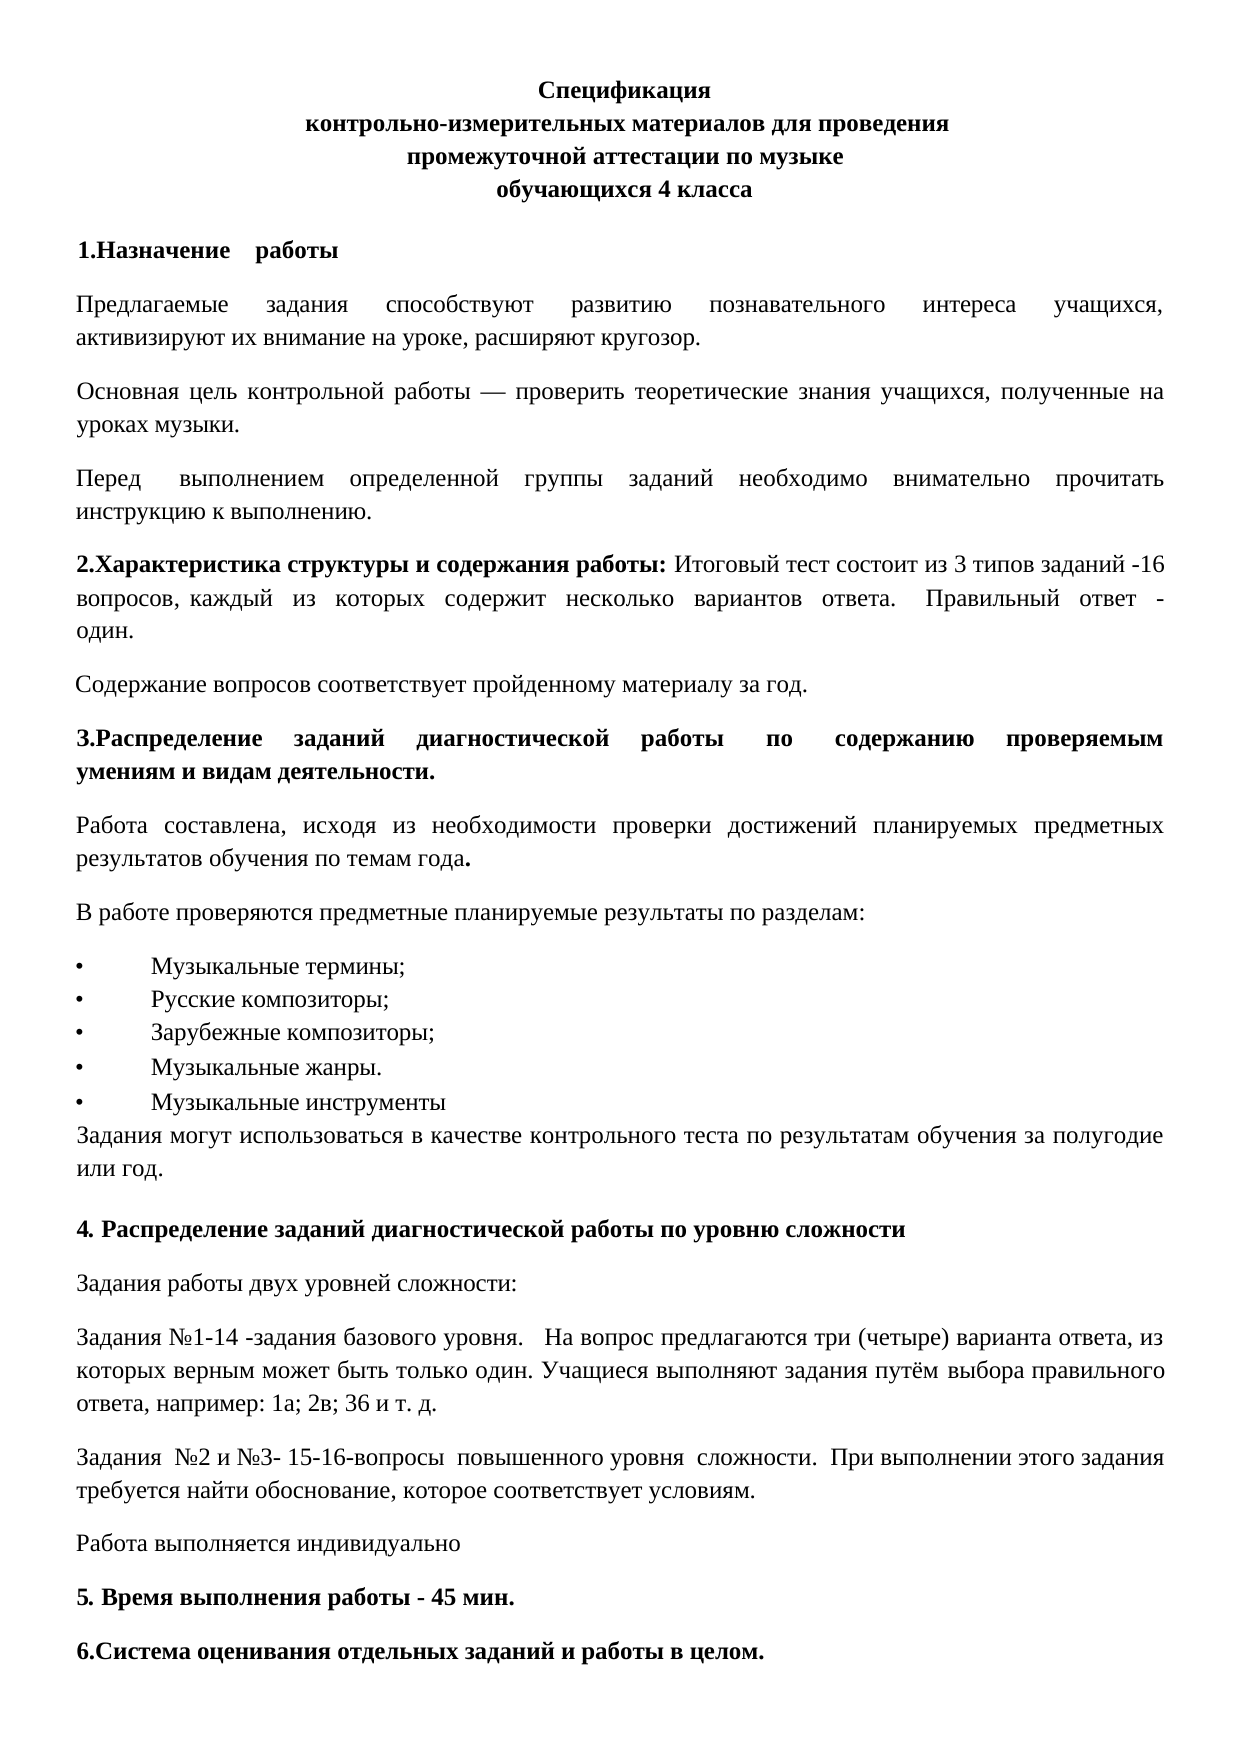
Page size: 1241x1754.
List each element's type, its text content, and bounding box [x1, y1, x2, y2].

text промежуточной аттестации по музыке [75, 141, 1176, 170]
text 4. Распределение заданий диагностической работы по уровню сложности [76, 1214, 1165, 1243]
text В работе проверяются предметные планируемые результаты по разделам: [76, 897, 1165, 926]
text Содержание вопросов соответствует пройденному материалу за год. [75, 669, 1165, 698]
text Перед выполнением определенной группы заданий необходимо внимательно прочитать инструкцию к выполнению. [76, 463, 1165, 524]
text Работа выполняется индивидуально [76, 1528, 1165, 1557]
text Основная цель контрольной работы — проверить теоретические знания учащихся, полученные на уроках музыки. [76, 376, 1165, 438]
text Задания №2 и №3- 15-16-вопросы повышенного уровня сложности. При выполнении этого задания требуется найти обоснование, которое соответствует условиям. [76, 1442, 1165, 1503]
text З.Распределение заданий диагностической работы по содержанию проверяемым умениям и видам деятельности. [76, 723, 1165, 785]
text контрольно-измерительных материалов для проведения [75, 108, 1180, 137]
list Музыкальные жанры. [75, 1052, 1165, 1081]
text Спецификация [75, 75, 1173, 104]
text Предлагаемые задания способствуют развитию познавательного интереса учащихся, активизируют их внимание на уроке, расширяют кругозор. [76, 289, 1165, 351]
list Музыкальные инструменты [75, 1087, 1165, 1116]
text 6.Система оценивания отдельных заданий и работы в целом. [76, 1636, 1165, 1665]
text Задания №1-14 -задания базового уровня. На вопрос предлагаются три (четыре) варианта ответа, из которых верным может быть только один. Учащиеся выполняют задания путём выбора правильного ответа, например: 1а; 2в; 36 и т. д. [76, 1322, 1165, 1417]
list Русские композиторы; [75, 984, 1165, 1013]
text 5. Время выполнения работы - 45 мин. [76, 1582, 1165, 1611]
text Задания могут использоваться в качестве контрольного теста по результатам обучения за полугодие или год. [76, 1120, 1165, 1182]
text обучающихся 4 класса [75, 174, 1173, 203]
list Зарубежные композиторы; [75, 1017, 1165, 1046]
text Работа составлена, исходя из необходимости проверки достижений планируемых предметных результатов обучения по темам года. [76, 810, 1165, 872]
text 2.Характеристика структуры и содержания работы: Итоговый тест состоит из 3 типов заданий -16 вопросов, каждый из которых содержит несколько вариантов ответа. Правильный ответ - один. [76, 549, 1165, 644]
text Задания работы двух уровней сложности: [76, 1268, 1165, 1297]
text 1.Назначение работы [77, 235, 1165, 264]
list Музыкальные термины; [75, 951, 1165, 980]
